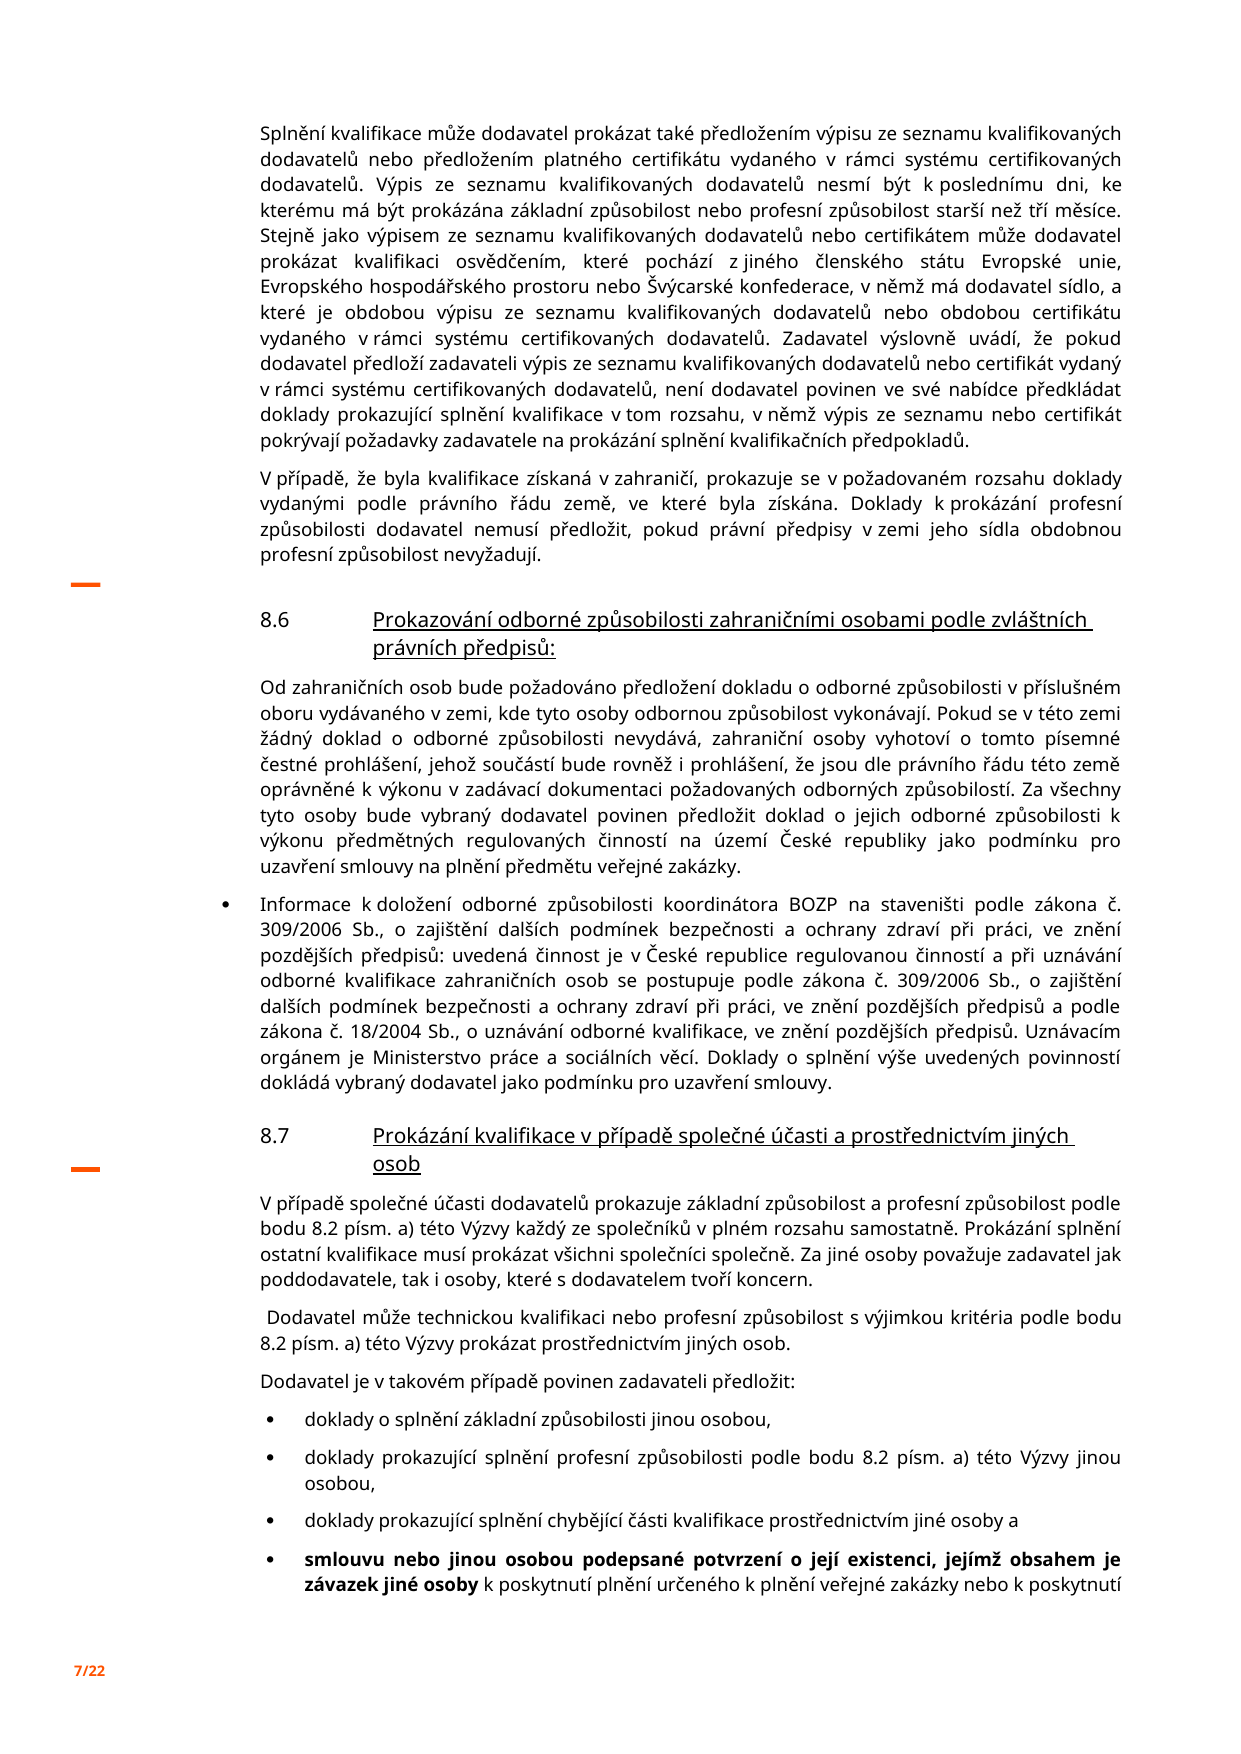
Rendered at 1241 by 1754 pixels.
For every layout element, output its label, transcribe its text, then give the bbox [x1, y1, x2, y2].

text Splnění kvalifikace může dodavatel prokázat také předložením výpisu ze seznamu kvalifikovaných dodavatelů nebo předložením platného certifikátu vydaného v rámci systému certifikovaných dodavatelů. Výpis ze seznamu kvalifikovaných dodavatelů nesmí být k poslednímu dni, ke kterému má být prokázána základní způsobilost nebo profesní způsobilost starší než tří měsíce. Stejně jako výpisem ze seznamu kvalifikovaných dodavatelů nebo certifikátem může dodavatel prokázat kvalifikaci osvědčením, které pochází z jiného členského státu Evropské unie, Evropského hospodářského prostoru nebo Švýcarské konfederace, v němž má dodavatel sídlo, a které je obdobou výpisu ze seznamu kvalifikovaných dodavatelů nebo obdobou certifikátu vydaného v rámci systému certifikovaných dodavatelů. Zadavatel výslovně uvádí, že pokud dodavatel předloží zadavateli výpis ze seznamu kvalifikovaných dodavatelů nebo certifikát vydaný v rámci systému certifikovaných dodavatelů, není dodavatel povinen ve své nabídce předkládat doklady prokazující splnění kvalifikace v tom rozsahu, v němž výpis ze seznamu nebo certifikát pokrývají požadavky zadavatele na prokázání splnění kvalifikačních předpokladů. [260, 121, 1122, 452]
text Od zahraničních osob bude požadováno předložení dokladu o odborné způsobilosti v příslušném oboru vydávaného v zemi, kde tyto osoby odbornou způsobilost vykonávají. Pokud se v této zemi žádný doklad o odborné způsobilosti nevydává, zahraniční osoby vyhotoví o tomto písemné čestné prohlášení, jehož součástí bude rovněž i prohlášení, že jsou dle právního řádu této země oprávněné k výkonu v zadávací dokumentaci požadovaných odborných způsobilostí. Za všechny tyto osoby bude vybraný dodavatel povinen předložit doklad o jejich odborné způsobilosti k výkonu předmětných regulovaných činností na území České republiky jako podmínku pro uzavření smlouvy na plnění předmětu veřejné zakázky. [260, 674, 1122, 878]
list Prokazování odborné způsobilosti zahraničními osobami podle zvláštních právních předpisů: [260, 605, 1122, 662]
text V případě společné účasti dodavatelů prokazuje základní způsobilost a profesní způsobilost podle bodu 8.2 písm. a) této Výzvy každý ze společníků v plném rozsahu samostatně. Prokázání splnění ostatní kvalifikace musí prokázat všichni společníci společně. Za jiné osoby považuje zadavatel jak poddodavatele, tak i osoby, které s dodavatelem tvoří koncern. [260, 1190, 1122, 1292]
text V případě, že byla kvalifikace získaná v zahraničí, prokazuje se v požadovaném rozsahu doklady vydanými podle právního řádu země, ve které byla získána. Doklady k prokázání profesní způsobilosti dodavatel nemusí předložit, pokud právní předpisy v zemi jeho sídla obdobnou profesní způsobilost nevyžadují. [260, 465, 1122, 567]
list doklady prokazující splnění chybějící části kvalifikace prostřednictvím jiné osoby a [267, 1508, 1122, 1533]
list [267, 1546, 1122, 1597]
list doklady o splnění základní způsobilosti jinou osobou, [267, 1406, 1122, 1432]
list Informace k doložení odborné způsobilosti koordinátora BOZP na staveništi podle zákona č. 309/2006 Sb., o zajištění dalších podmínek bezpečnosti a ochrany zdraví při práci, ve znění pozdějších předpisů: uvedená činnost je v České republice regulovanou činností a při uznávání odborné kvalifikace zahraničních osob se postupuje podle zákona č. 309/2006 Sb., o zajištění dalších podmínek bezpečnosti a ochrany zdraví při práci, ve znění pozdějších předpisů a podle zákona č. 18/2004 Sb., o uznávání odborné kvalifikace, ve znění pozdějších předpisů. Uznávacím orgánem je Ministerstvo práce a sociálních věcí. Doklady o splnění výše uvedených povinností dokládá vybraný dodavatel jako podmínku pro uzavření smlouvy. [222, 891, 1122, 1095]
list Prokázání kvalifikace v případě společné účasti a prostřednictvím jiných osob [260, 1121, 1122, 1178]
text Dodavatel je v takovém případě povinen zadavateli předložit: [260, 1368, 1122, 1394]
text Dodavatel může technickou kvalifikaci nebo profesní způsobilost s výjimkou kritéria podle bodu 8.2 písm. a) této Výzvy prokázat prostřednictvím jiných osob. [260, 1305, 1122, 1356]
list doklady prokazující splnění profesní způsobilosti podle bodu 8.2 písm. a) této Výzvy jinou osobou, [267, 1444, 1122, 1495]
